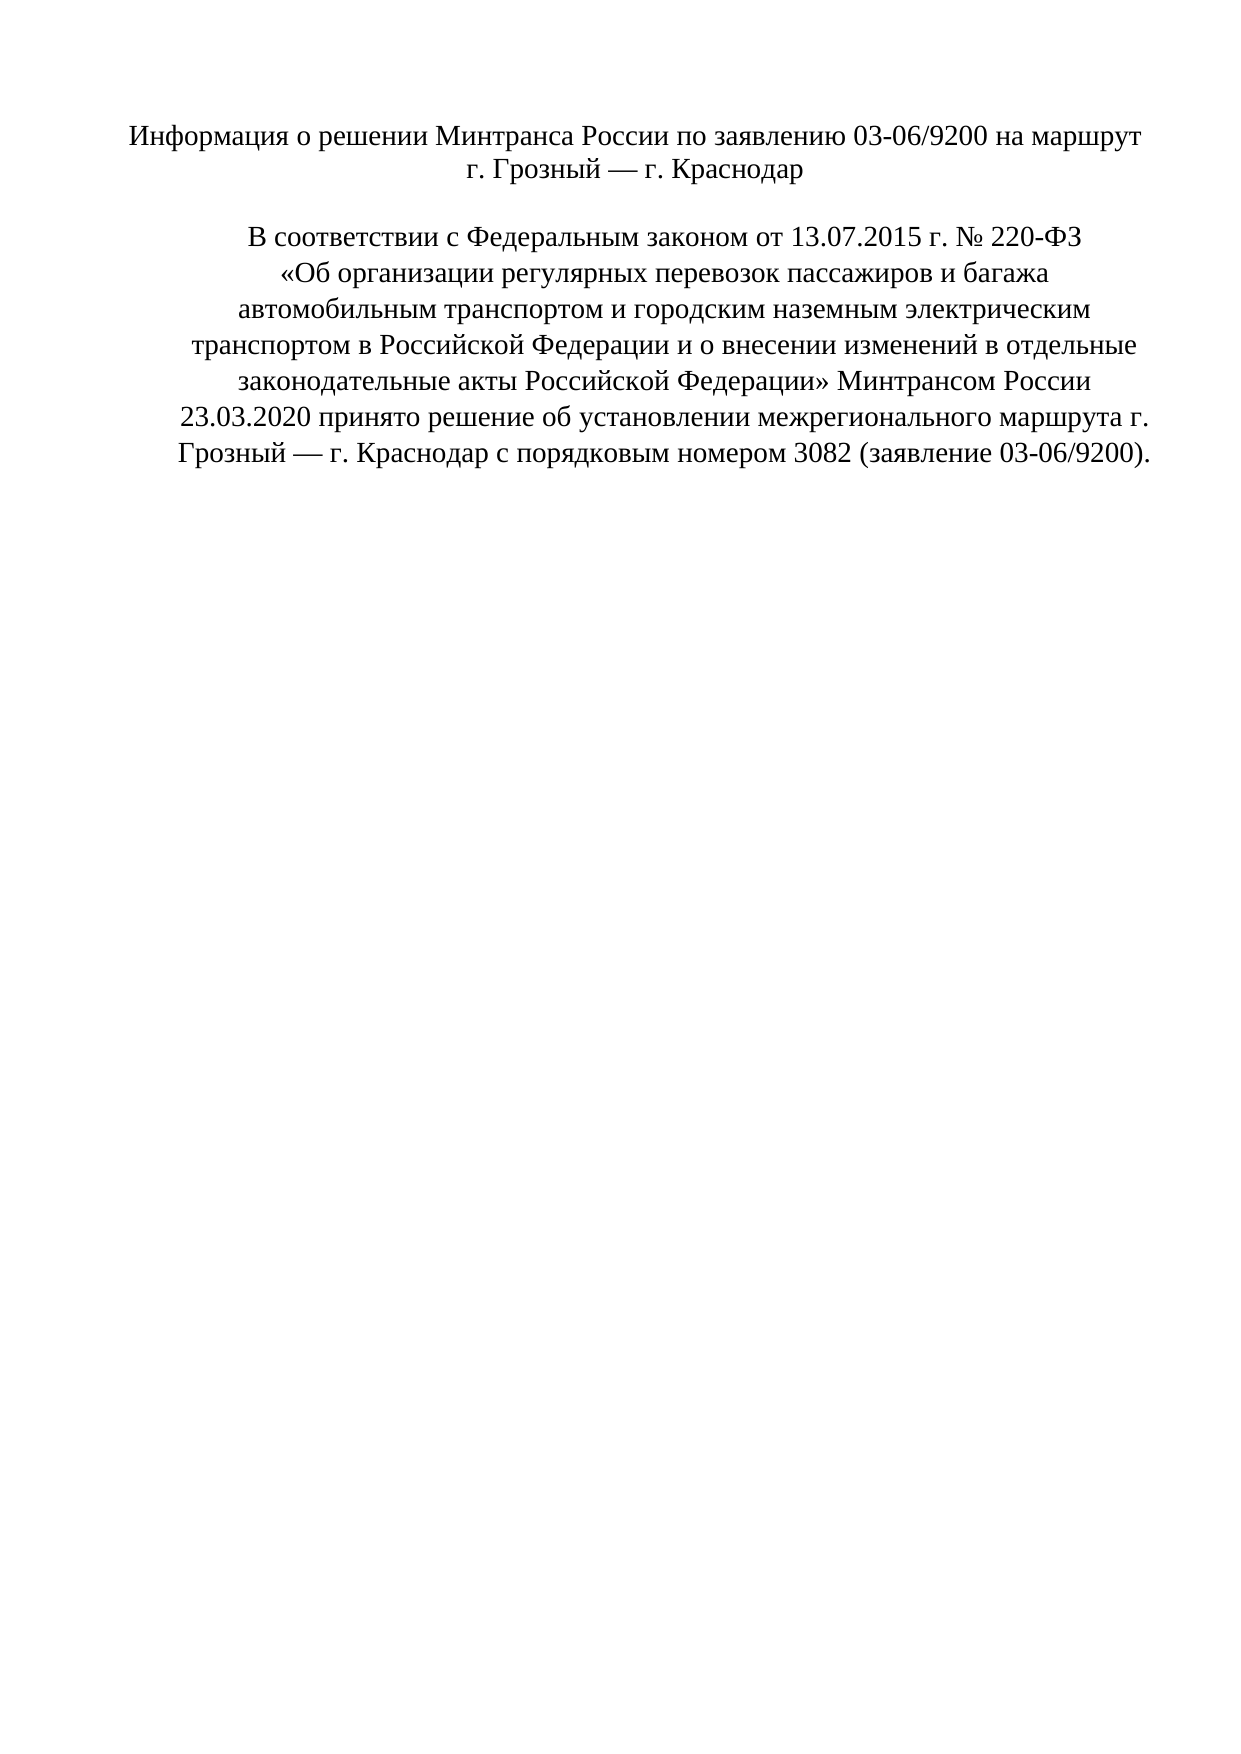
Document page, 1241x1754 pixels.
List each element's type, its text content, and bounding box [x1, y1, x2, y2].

text Информация о решении Минтранса России по заявлению 03-06/9200 на маршрут г. Грозный — г. Краснодар [118, 118, 1152, 185]
text В соответствии с Федеральным законом от 13.07.2015 г. № 220-ФЗ «Об организации регулярных перевозок пассажиров и багажа автомобильным транспортом и городским наземным электрическим транспортом в Российской Федерации и о внесении изменений в отдельные законодательные акты Российской Федерации» Минтрансом России 23.03.2020 принято решение об установлении межрегионального маршрута г. Грозный — г. Краснодар с порядковым номером 3082 (заявление 03-06/9200). [177, 219, 1152, 469]
